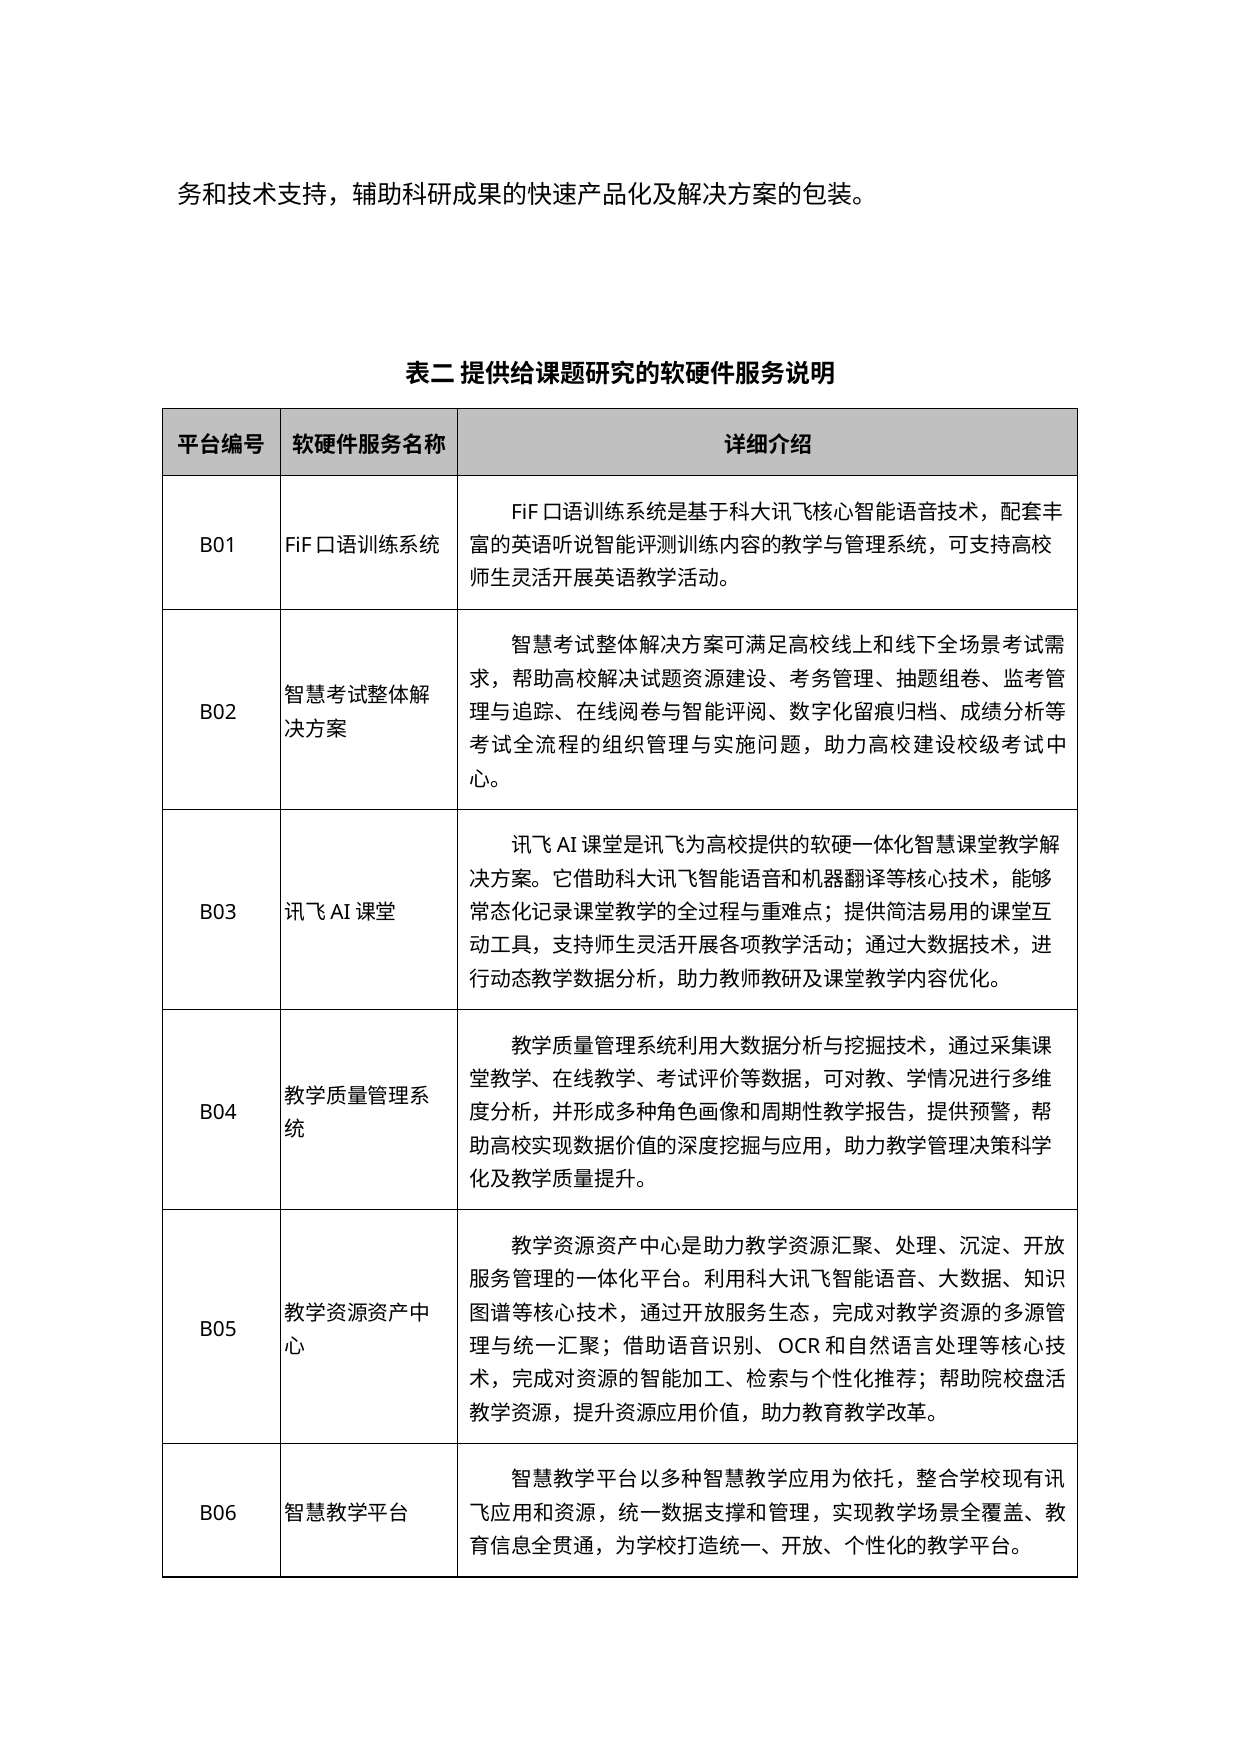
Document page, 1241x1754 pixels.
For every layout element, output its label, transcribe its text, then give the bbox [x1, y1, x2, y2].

table_header 软硬件服务名称 [281, 409, 457, 475]
table_cell 教学资源资产中心是助力教学资源汇聚、处理、沉淀、开放服务管理的一体化平台。利用科大讯飞智能语音、大数据、知识图谱等核心技术，通过开放服务生态，完成对教学资源的多源管理与统一汇聚；借助语音识别、OCR和自然语言处理等核心技术，完成对资源的智能加工、检索与个性化推荐；帮助院校盘活教学资源，提升资源应用价值，助力教育教学改革。 [458, 1210, 1077, 1443]
table_cell B02 [163, 610, 280, 809]
table_cell 教学资源资产中心 [281, 1210, 457, 1443]
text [177, 162, 1063, 214]
table_cell 智慧教学平台以多种智慧教学应用为依托，整合学校现有讯飞应用和资源，统一数据支撑和管理，实现教学场景全覆盖、教育信息全贯通，为学校打造统一、开放、个性化的教学平台。 [458, 1444, 1077, 1576]
table_header 平台编号 [163, 409, 280, 475]
table_cell 智慧考试整体解决方案 [281, 610, 457, 809]
table_cell 讯飞AI课堂 [281, 810, 457, 1009]
table_cell B03 [163, 810, 280, 1009]
table_cell 智慧考试整体解决方案可满足高校线上和线下全场景考试需求，帮助高校解决试题资源建设、考务管理、抽题组卷、监考管理与追踪、在线阅卷与智能评阅、数字化留痕归档、成绩分析等考试全流程的组织管理与实施问题，助力高校建设校级考试中心。 [458, 610, 1077, 809]
table_cell 教学质量管理系统 [281, 1010, 457, 1209]
table_cell FiF口语训练系统是基于科大讯飞核心智能语音技术，配套丰富的英语听说智能评测训练内容的教学与管理系统，可支持高校师生灵活开展英语教学活动。 [458, 476, 1077, 609]
table_cell 教学质量管理系统利用大数据分析与挖掘技术，通过采集课堂教学、在线教学、考试评价等数据，可对教、学情况进行多维度分析，并形成多种角色画像和周期性教学报告，提供预警，帮助高校实现数据价值的深度挖掘与应用，助力教学管理决策科学化及教学质量提升。 [458, 1010, 1077, 1209]
table_cell B06 [163, 1444, 280, 1576]
table_cell B04 [163, 1010, 280, 1209]
table_cell 讯飞AI课堂是讯飞为高校提供的软硬一体化智慧课堂教学解决方案。它借助科大讯飞智能语音和机器翻译等核心技术，能够常态化记录课堂教学的全过程与重难点；提供简洁易用的课堂互动工具，支持师生灵活开展各项教学活动；通过大数据技术，进行动态教学数据分析，助力教师教研及课堂教学内容优化。 [458, 810, 1077, 1009]
table_header 详细介绍 [458, 409, 1077, 475]
table_cell 智慧教学平台 [281, 1444, 457, 1576]
table_cell B05 [163, 1210, 280, 1443]
table_cell B01 [163, 476, 280, 609]
table_cell FiF口语训练系统 [281, 476, 457, 609]
text 表二 提供给课题研究的软硬件服务说明 [177, 344, 1063, 392]
